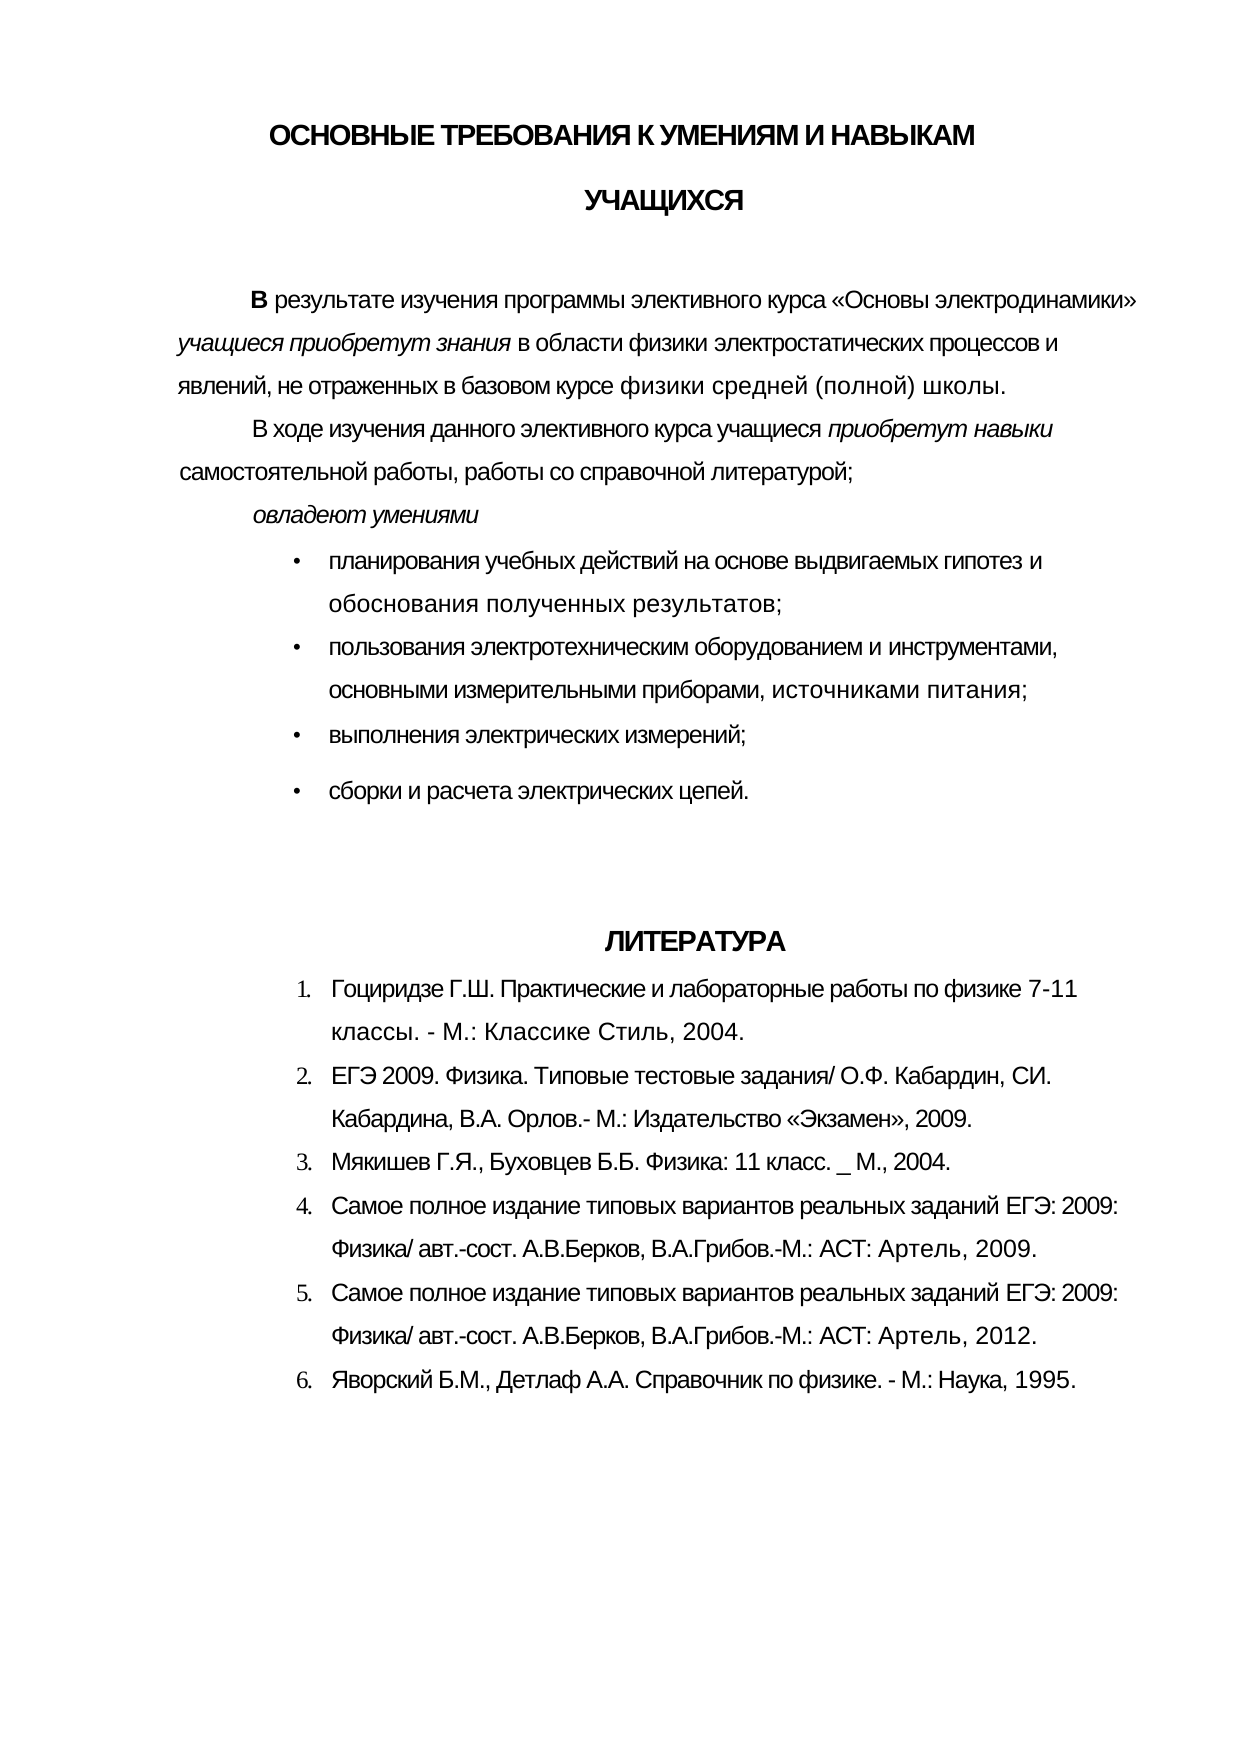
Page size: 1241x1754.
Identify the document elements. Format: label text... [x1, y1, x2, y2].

list Гоциридзе Г.Ш. Практические и лабораторные работы по физике 7-11 классы. - М.: Классике Стиль, 2004. [296, 974, 1152, 1046]
list планирования учебных действий на основе выдвигаемых гипотез и обоснования полученных результатов; [292, 546, 1152, 618]
text В ходе изучения данного элективного курса учащиеся приобретут навыки самостоятельной работы, работы со справочной литературой; [179, 414, 1152, 486]
list пользования электротехническим оборудованием и инструментами, основными измерительными приборами, источниками питания; [292, 632, 1094, 704]
text УЧАЩИХСЯ [178, 183, 1152, 216]
list Самое полное издание типовых вариантов реальных заданий ЕГЭ: 2009: Физика/ авт.-сост. А.В.Берков, В.А.Грибов.-М.: ACT: Артель, 2009. [296, 1191, 1152, 1263]
list ЕГЭ 2009. Физика. Типовые тестовые задания/ О.Ф. Кабардин, СИ. Кабардина, В.А. Орлов.- М.: Издательство «Экзамен», 2009. [296, 1061, 1152, 1133]
list выполнения электрических измерений; [292, 720, 1152, 748]
text В результате изучения программы элективного курса «Основы электродинамики» учащиеся приобретут знания в области физики электростатических процессов и явлений, не отраженных в базовом курсе физики средней (полной) школы. [177, 285, 1152, 400]
list Мякишев Г.Я., Буховцев Б.Б. Физика: 11 класс. _ М., 2004. [296, 1147, 1152, 1176]
list Самое полное издание типовых вариантов реальных заданий ЕГЭ: 2009: Физика/ авт.-сост. А.В.Берков, В.А.Грибов.-М.: ACT: Артель, 2012. [296, 1278, 1152, 1350]
text ОСНОВНЫЕ ТРЕБОВАНИЯ К УМЕНИЯМ И НАВЫКАМ [269, 118, 1152, 152]
list Яворский Б.М., Детлаф А.А. Справочник по физике. - М.: Наука, 1995. [296, 1365, 1152, 1393]
list сборки и расчета электрических цепей. [292, 776, 1152, 805]
text ЛИТЕРАТУРА [605, 924, 1152, 957]
text овладеют умениями [253, 500, 1152, 529]
